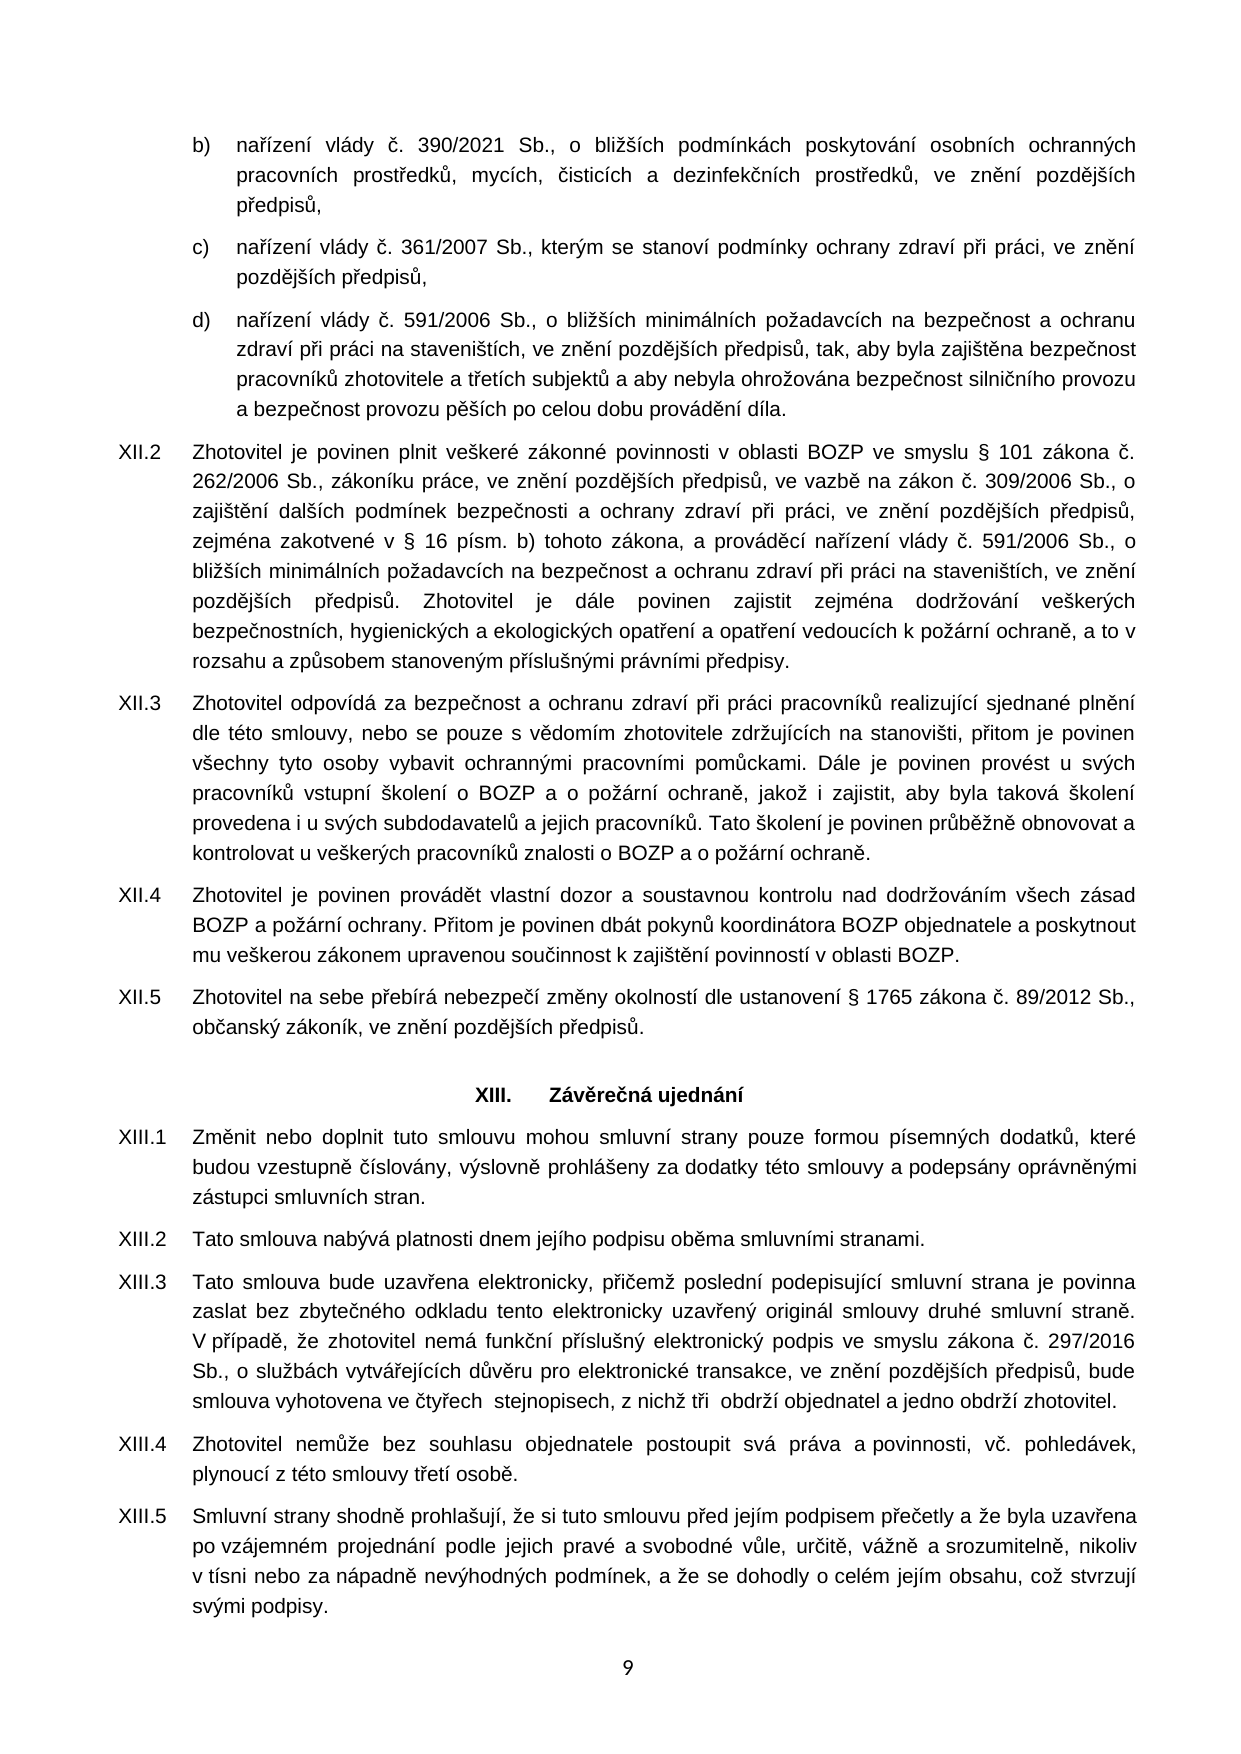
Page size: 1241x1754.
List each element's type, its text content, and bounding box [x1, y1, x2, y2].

list Tato smlouva nabývá platnosti dnem jejího podpisu oběma smluvními stranami. [118, 1227, 1137, 1251]
list Zhotovitel odpovídá za bezpečnost a ochranu zdraví při práci pracovníků realizující sjednané plnění dle této smlouvy, nebo se pouze s vědomím zhotovitele zdržujících na stanovišti, přitom je povinen všechny tyto osoby vybavit ochrannými pracovními pomůckami. Dále je povinen provést u svých pracovníků vstupní školení o BOZP a o požární ochraně, jakož i zajistit, aby byla taková školení provedena i u svých subdodavatelů a jejich pracovníků. Tato školení je povinen průběžně obnovovat a kontrolovat u veškerých pracovníků znalosti o BOZP a o požární ochraně. [118, 691, 1137, 864]
list nařízení vlády č. 361/2007 Sb., kterým se stanoví podmínky ochrany zdraví při práci, ve znění pozdějších předpisů, [192, 235, 1137, 289]
list Tato smlouva bude uzavřena elektronicky, přičemž poslední podepisující smluvní strana je povinna zaslat bez zbytečného odkladu tento elektronicky uzavřený originál smlouvy druhé smluvní straně. V případě, že zhotovitel nemá funkční příslušný elektronický podpis ve smyslu zákona č. 297/2016 Sb., o službách vytvářejících důvěru pro elektronické transakce, ve znění pozdějších předpisů, bude smlouva vyhotovena ve čtyřech stejnopisech, z nichž tři obdrží objednatel a jedno obdrží zhotovitel. [118, 1269, 1137, 1413]
list Zhotovitel je povinen provádět vlastní dozor a soustavnou kontrolu nad dodržováním všech zásad BOZP a požární ochrany. Přitom je povinen dbát pokynů koordinátora BOZP objednatele a poskytnout mu veškerou zákonem upravenou součinnost k zajištění povinností v oblasti BOZP. [118, 883, 1137, 967]
list Smluvní strany shodně prohlašují, že si tuto smlouvu před jejím podpisem přečetly a že byla uzavřena po vzájemném projednání podle jejich pravé a svobodné vůle, určitě, vážně a srozumitelně, nikoliv v tísni nebo za nápadně nevýhodných podmínek, a že se dohodly o celém jejím obsahu, což stvrzují svými podpisy. [118, 1504, 1137, 1617]
list nařízení vlády č. 390/2021 Sb., o bližších podmínkách poskytování osobních ochranných pracovních prostředků, mycích, čisticích a dezinfekčních prostředků, ve znění pozdějších předpisů, [192, 133, 1137, 217]
list Závěrečná ujednání [118, 1082, 1137, 1106]
list Změnit nebo doplnit tuto smlouvu mohou smluvní strany pouze formou písemných dodatků, které budou vzestupně číslovány, výslovně prohlášeny za dodatky této smlouvy a podepsány oprávněnými zástupci smluvních stran. [118, 1125, 1137, 1209]
list Zhotovitel na sebe přebírá nebezpečí změny okolností dle ustanovení § 1765 zákona č. 89/2012 Sb., občanský zákoník, ve znění pozdějších předpisů. [118, 985, 1137, 1039]
list nařízení vlády č. 591/2006 Sb., o bližších minimálních požadavcích na bezpečnost a ochranu zdraví při práci na staveništích, ve znění pozdějších předpisů, tak, aby byla zajištěna bezpečnost pracovníků zhotovitele a třetích subjektů a aby nebyla ohrožována bezpečnost silničního provozu a bezpečnost provozu pěších po celou dobu provádění díla. [192, 307, 1137, 421]
list Zhotovitel nemůže bez souhlasu objednatele postoupit svá práva a povinnosti, vč. pohledávek, plynoucí z této smlouvy třetí osobě. [118, 1431, 1137, 1485]
list Zhotovitel je povinen plnit veškeré zákonné povinnosti v oblasti BOZP ve smyslu § 101 zákona č. 262/2006 Sb., zákoníku práce, ve znění pozdějších předpisů, ve vazbě na zákon č. 309/2006 Sb., o zajištění dalších podmínek bezpečnosti a ochrany zdraví při práci, ve znění pozdějších předpisů, zejména zakotvené v § 16 písm. b) tohoto zákona, a prováděcí nařízení vlády č. 591/2006 Sb., o bližších minimálních požadavcích na bezpečnost a ochranu zdraví při práci na staveništích, ve znění pozdějších předpisů. Zhotovitel je dále povinen zajistit zejména dodržování veškerých bezpečnostních, hygienických a ekologických opatření a opatření vedoucích k požární ochraně, a to v rozsahu a způsobem stanoveným příslušnými právními předpisy. [118, 439, 1137, 673]
